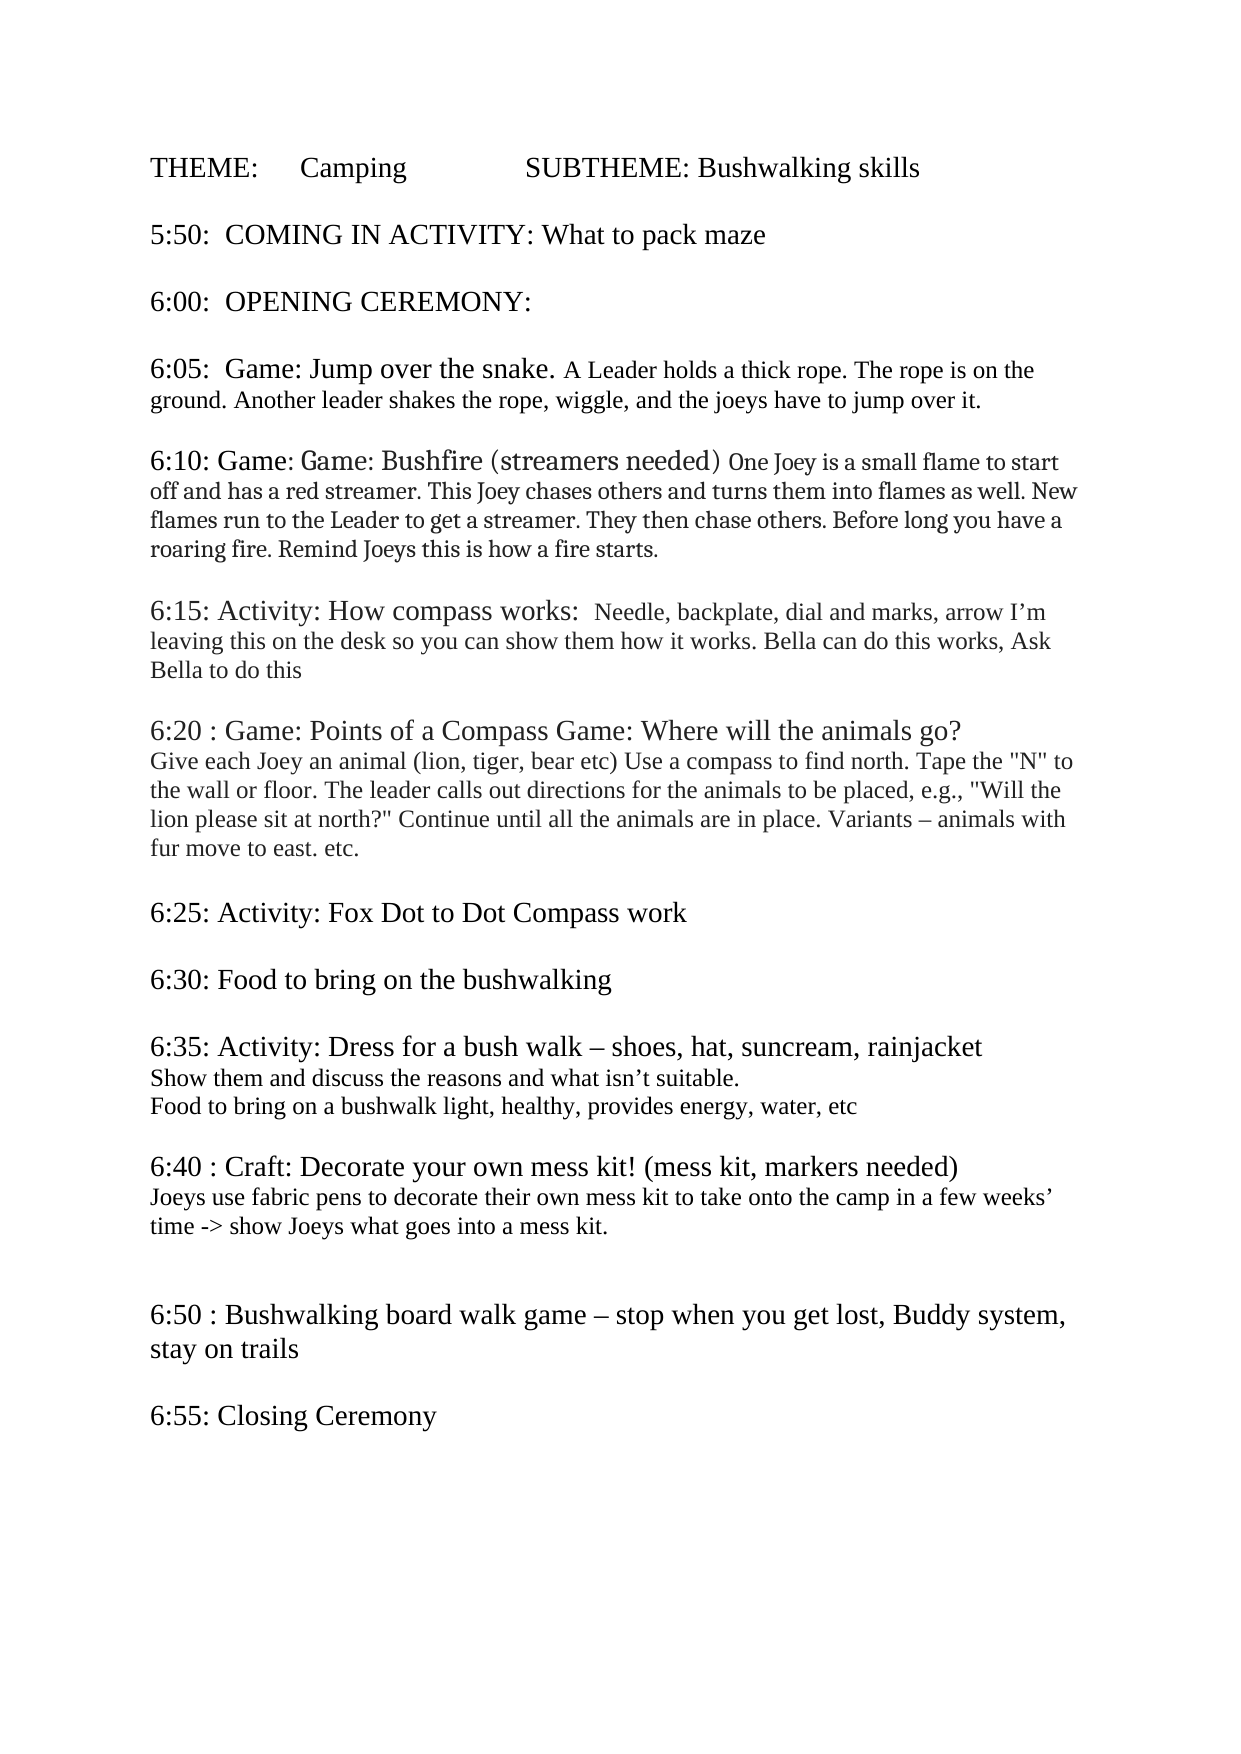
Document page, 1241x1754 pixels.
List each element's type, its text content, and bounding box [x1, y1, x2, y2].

text Show them and discuss the reasons and what isn’t suitable. [150, 1063, 1090, 1091]
text 6:55: Closing Ceremony [150, 1398, 1090, 1432]
text Joeys use fabric pens to decorate their own mess kit to take onto the camp in a few weeks’ time -> show Joeys what goes into a mess kit. [150, 1182, 1090, 1240]
text 6:40 : Craft: Decorate your own mess kit! (mess kit, markers needed) [150, 1149, 1090, 1182]
text 6:00: OPENING CEREMONY: [150, 251, 1090, 318]
text 6:10: Game: Game: Bushfire (streamers needed) One Joey is a small flame to start off and has a red streamer. This Joey chases others and turns them into flames as well. New flames run to the Leader to get a streamer. They then chase others. Before long you have a roaring fire. Remind Joeys this is how a fire starts. [150, 443, 1090, 563]
text 6:35: Activity: Dress for a bush walk – shoes, hat, suncream, rainjacket [150, 1029, 1090, 1063]
text THEME: Camping SUBTHEME: Bushwalking skills [150, 150, 1090, 183]
text 5:50: COMING IN ACTIVITY: What to pack maze [150, 217, 1090, 251]
text 6:30: Food to bring on the bushwalking [150, 962, 1090, 996]
text 6:50 : Bushwalking board walk game – stop when you get lost, Buddy system, stay on trails [150, 1297, 1090, 1364]
text Food to bring on a bushwalk light, healthy, provides energy, water, etc [150, 1091, 1090, 1120]
text Give each Joey an animal (lion, tiger, bear etc) Use a compass to find north. Tape the "N" to the wall or floor. The leader calls out directions for the animals to be placed, e.g., "Will the lion please sit at north?" Continue until all the animals are in place. Variants – animals with fur move to east. etc. [150, 746, 1090, 861]
text 6:15: Activity: How compass works: Needle, backplate, dial and marks, arrow I’m leaving this on the desk so you can show them how it works. Bella can do this works, Ask Bella to do this [150, 593, 1090, 684]
text 6:20 : Game: Points of a Compass Game: Where will the animals go? [150, 713, 1090, 746]
text 6:25: Activity: Fox Dot to Dot Compass work [150, 895, 1090, 928]
text 6:05: Game: Jump over the snake. A Leader holds a thick rope. The rope is on the ground. Another leader shakes the rope, wiggle, and the joeys have to jump over it. [150, 351, 1090, 413]
